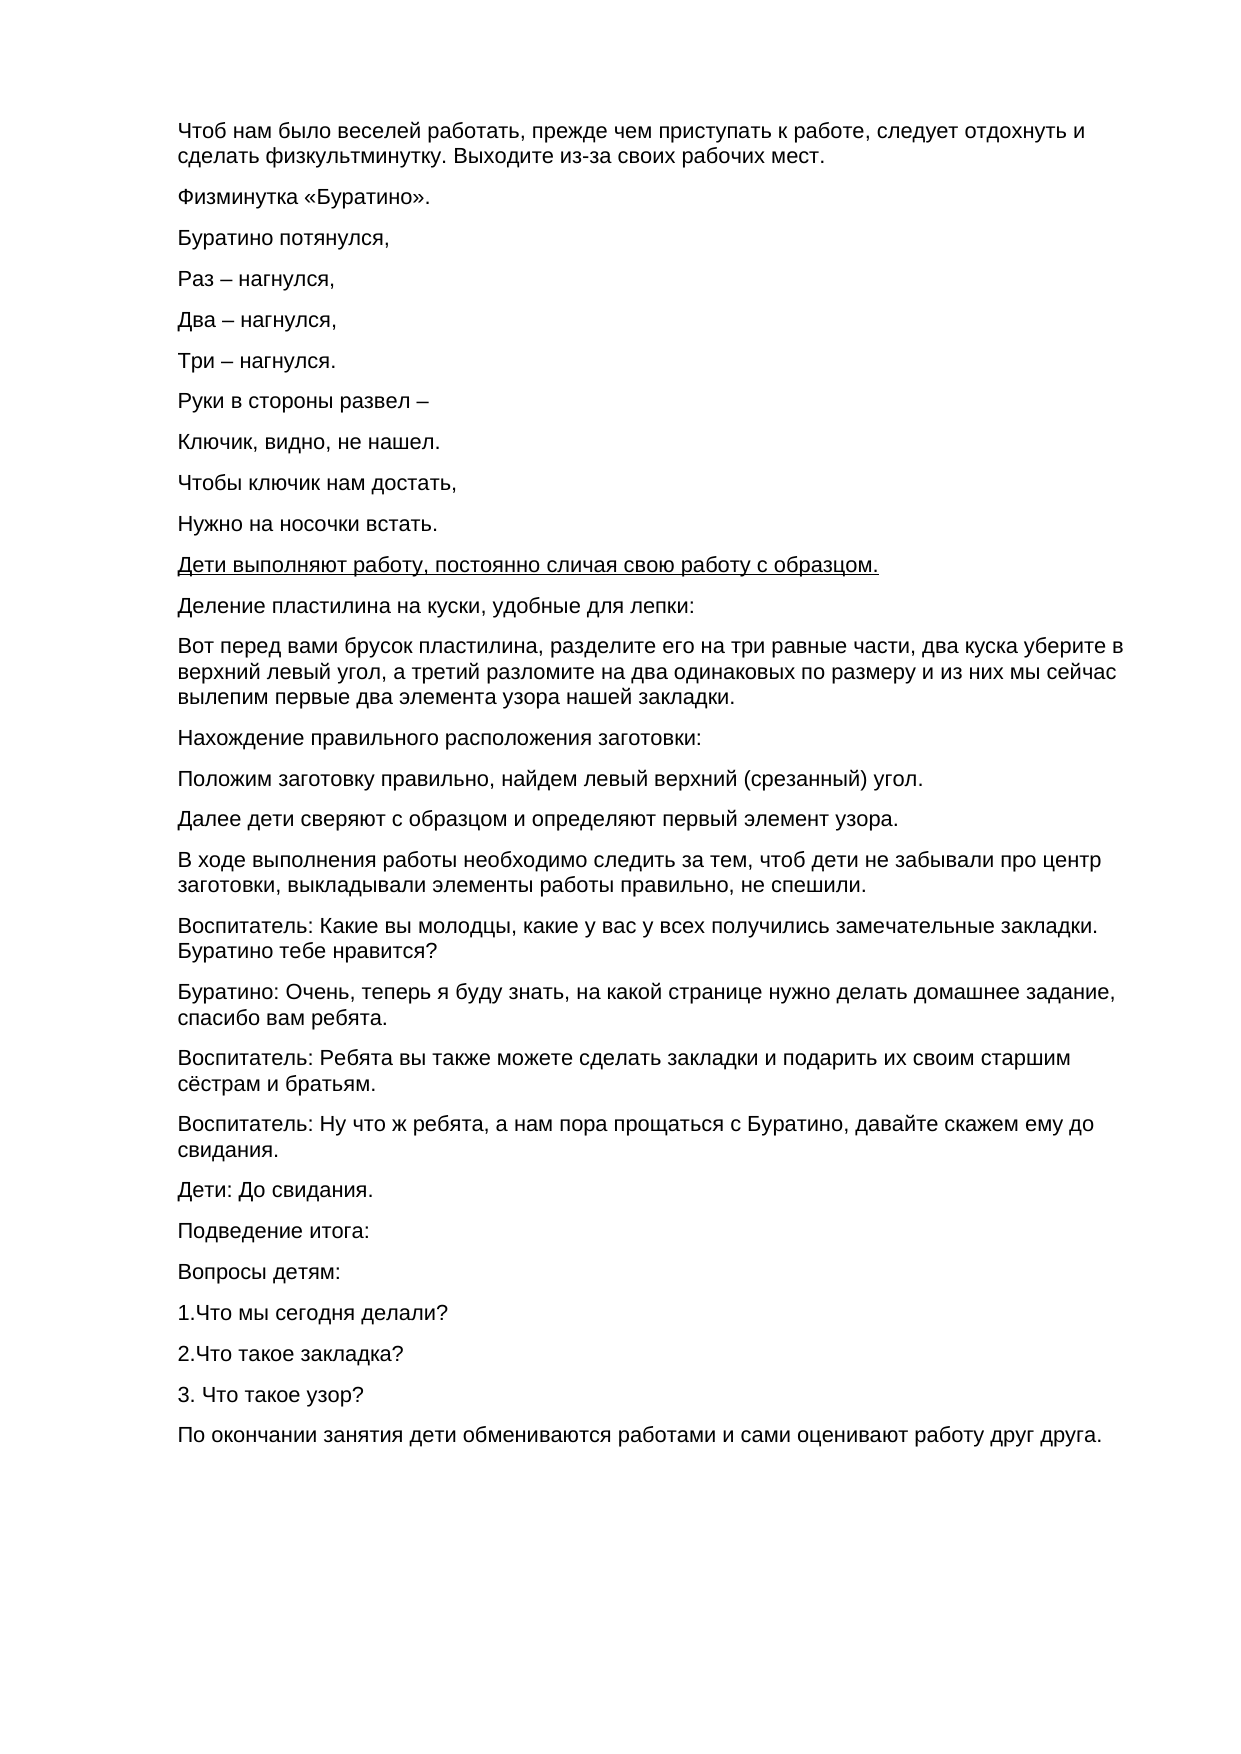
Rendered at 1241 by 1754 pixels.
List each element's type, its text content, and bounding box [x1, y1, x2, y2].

text 2.Что такое закладка? [177, 1341, 1152, 1366]
text Воспитатель: Какие вы молодцы, какие у вас у всех получились замечательные закладки. Буратино тебе нравится? [177, 913, 1152, 963]
text Вопросы детям: [177, 1259, 1152, 1284]
text Чтобы ключик нам достать, [177, 470, 1152, 495]
text Раз – нагнулся, [177, 266, 1152, 291]
text Ключик, видно, не нашел. [177, 429, 1152, 454]
text Физминутка «Буратино». [177, 184, 1152, 209]
text Деление пластилина на куски, удобные для лепки: [177, 592, 1152, 618]
text 1.Что мы сегодня делали? [177, 1300, 1152, 1325]
text Вот перед вами брусок пластилина, разделите его на три равные части, два куска уберите в верхний левый угол, а третий разломите на два одинаковых по размеру и из них мы сейчас вылепим первые два элемента узора нашей закладки. [177, 633, 1152, 709]
text 3. Что такое узор? [177, 1381, 1152, 1407]
text Дети: До свидания. [177, 1177, 1152, 1202]
text Нахождение правильного расположения заготовки: [177, 724, 1152, 750]
text Чтоб нам было веселей работать, прежде чем приступать к работе, следует отдохнуть и сделать физкультминутку. Выходите из-за своих рабочих мест. [177, 118, 1152, 168]
text Два – нагнулся, [177, 307, 1152, 332]
text Воспитатель: Ну что ж ребята, а нам пора прощаться с Буратино, давайте скажем ему до свидания. [177, 1111, 1152, 1162]
text Руки в стороны развел – [177, 388, 1152, 413]
text В ходе выполнения работы необходимо следить за тем, чтоб дети не забывали про центр заготовки, выкладывали элементы работы правильно, не спешили. [177, 847, 1152, 897]
text Буратино: Очень, теперь я буду знать, на какой странице нужно делать домашнее задание, спасибо вам ребята. [177, 979, 1152, 1029]
text По окончании занятия дети обмениваются работами и сами оценивают работу друг друга. [177, 1422, 1152, 1447]
text Дети выполняют работу, постоянно сличая свою работу с образцом. [177, 552, 1152, 577]
text Положим заготовку правильно, найдем левый верхний (срезанный) угол. [177, 765, 1152, 791]
text Воспитатель: Ребята вы также можете сделать закладки и подарить их своим старшим сёстрам и братьям. [177, 1045, 1152, 1096]
text Буратино потянулся, [177, 225, 1152, 250]
text Далее дети сверяют с образцом и определяют первый элемент узора. [177, 806, 1152, 831]
text Нужно на носочки встать. [177, 511, 1152, 536]
text Три – нагнулся. [177, 347, 1152, 373]
text Подведение итога: [177, 1218, 1152, 1243]
